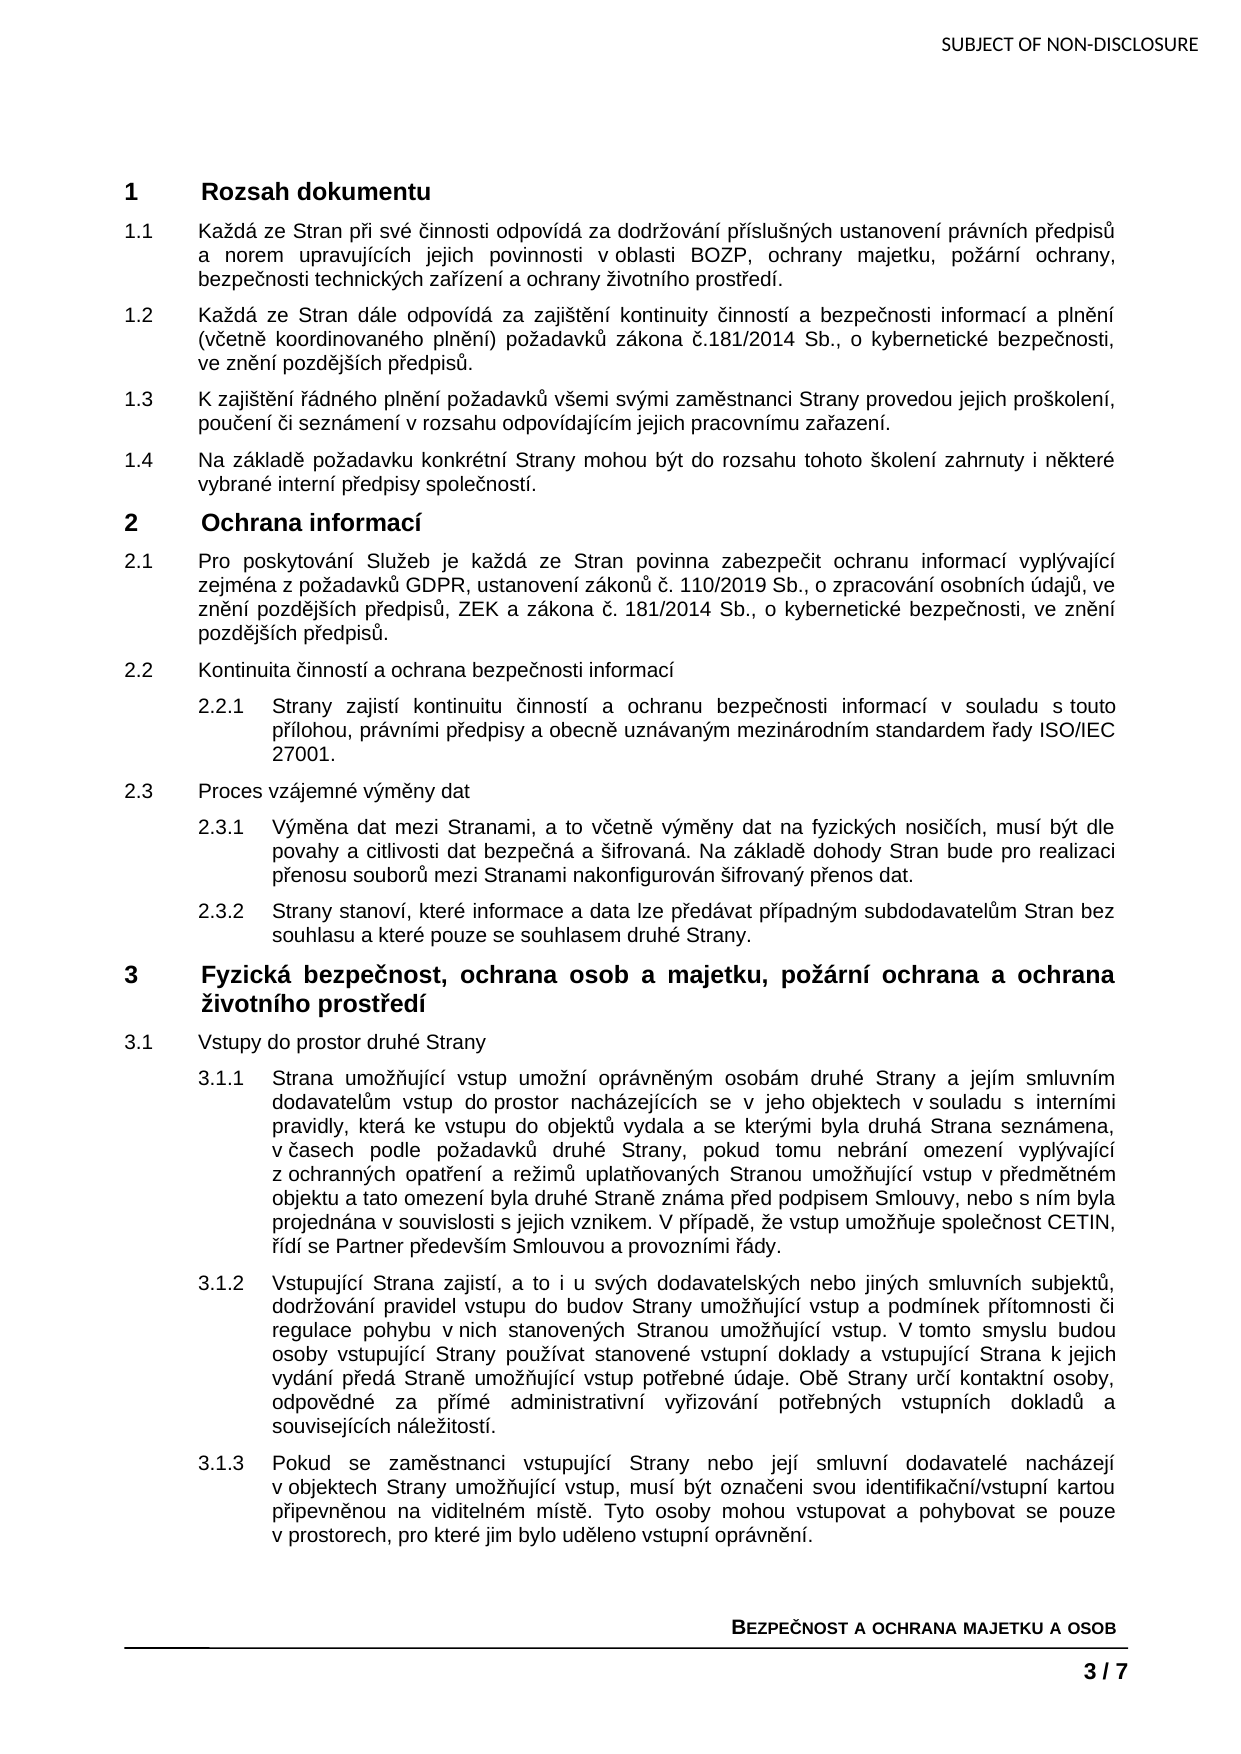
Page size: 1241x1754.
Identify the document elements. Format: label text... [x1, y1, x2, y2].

text Rozsah dokumentu [124, 177, 1116, 206]
text Ochrana informací [124, 508, 1116, 537]
list Vstupující Strana zajistí, a to i u svých dodavatelských nebo jiných smluvních subjektů, dodržování pravidel vstupu do budov Strany umožňující vstup a podmínek přítomnosti či regulace pohybu v nich stanovených Stranou umožňující vstup. V tomto smyslu budou osoby vstupující Strany používat stanovené vstupní doklady a vstupující Strana k jejich vydání předá Straně umožňující vstup potřebné údaje. Obě Strany určí kontaktní osoby, odpovědné za přímé administrativní vyřizování potřebných vstupních dokladů a souvisejících náležitostí. [198, 1270, 1116, 1438]
list Strana umožňující vstup umožní oprávněným osobám druhé Strany a jejím smluvním dodavatelům vstup do prostor nacházejících se v jeho objektech v souladu s interními pravidly, která ke vstupu do objektů vydala a se kterými byla druhá Strana seznámena, v časech podle požadavků druhé Strany, pokud tomu nebrání omezení vyplývající z ochranných opatření a režimů uplatňovaných Stranou umožňující vstup v předmětném objektu a tato omezení byla druhé Straně známa před podpisem Smlouvy, nebo s ním byla projednána v souvislosti s jejich vznikem. V případě, že vstup umožňuje společnost CETIN, řídí se Partner především Smlouvou a provozními řády. [198, 1066, 1116, 1258]
text Každá ze Stran při své činnosti odpovídá za dodržování příslušných ustanovení právních předpisů a norem upravujících jejich povinnosti v oblasti BOZP, ochrany majetku, požární ochrany, bezpečnosti technických zařízení a ochrany životního prostředí. [124, 218, 1116, 290]
list Pokud se zaměstnanci vstupující Strany nebo její smluvní dodavatelé nacházejí v objektech Strany umožňující vstup, musí být označeni svou identifikační/vstupní kartou připevněnou na viditelném místě. Tyto osoby mohou vstupovat a pohybovat se pouze v prostorech, pro které jim bylo uděleno vstupní oprávnění. [198, 1451, 1116, 1546]
text Vstupy do prostor druhé Strany [124, 1030, 1116, 1054]
list Výměna dat mezi Stranami, a to včetně výměny dat na fyzických nosičích, musí být dle povahy a citlivosti dat bezpečná a šifrovaná. Na základě dohody Stran bude pro realizaci přenosu souborů mezi Stranami nakonfigurován šifrovaný přenos dat. [198, 815, 1116, 887]
text Na základě požadavku konkrétní Strany mohou být do rozsahu tohoto školení zahrnuty i některé vybrané interní předpisy společností. [124, 448, 1116, 496]
list Strany zajistí kontinuitu činností a ochranu bezpečnosti informací v souladu s touto přílohou, právními předpisy a obecně uznávaným mezinárodním standardem řady ISO/IEC 27001. [198, 694, 1116, 766]
list Strany stanoví, které informace a data lze předávat případným subdodavatelům Stran bez souhlasu a které pouze se souhlasem druhé Strany. [198, 899, 1116, 947]
text Každá ze Stran dále odpovídá za zajištění kontinuity činností a bezpečnosti informací a plnění (včetně koordinovaného plnění) požadavků zákona č.181/2014 Sb., o kybernetické bezpečnosti, ve znění pozdějších předpisů. [124, 303, 1116, 375]
text K zajištění řádného plnění požadavků všemi svými zaměstnanci Strany provedou jejich proškolení, poučení či seznámení v rozsahu odpovídajícím jejich pracovnímu zařazení. [124, 387, 1116, 435]
text Fyzická bezpečnost, ochrana osob a majetku, požární ochrana a ochrana životního prostředí [124, 960, 1116, 1017]
text Pro poskytování Služeb je každá ze Stran povinna zabezpečit ochranu informací vyplývající zejména z požadavků GDPR, ustanovení zákonů č. 110/2019 Sb., o zpracování osobních údajů, ve znění pozdějších předpisů, ZEK a zákona č. 181/2014 Sb., o kybernetické bezpečnosti, ve znění pozdějších předpisů. [124, 549, 1116, 645]
text Proces vzájemné výměny dat [124, 778, 1116, 802]
text Kontinuita činností a ochrana bezpečnosti informací [124, 658, 1116, 682]
